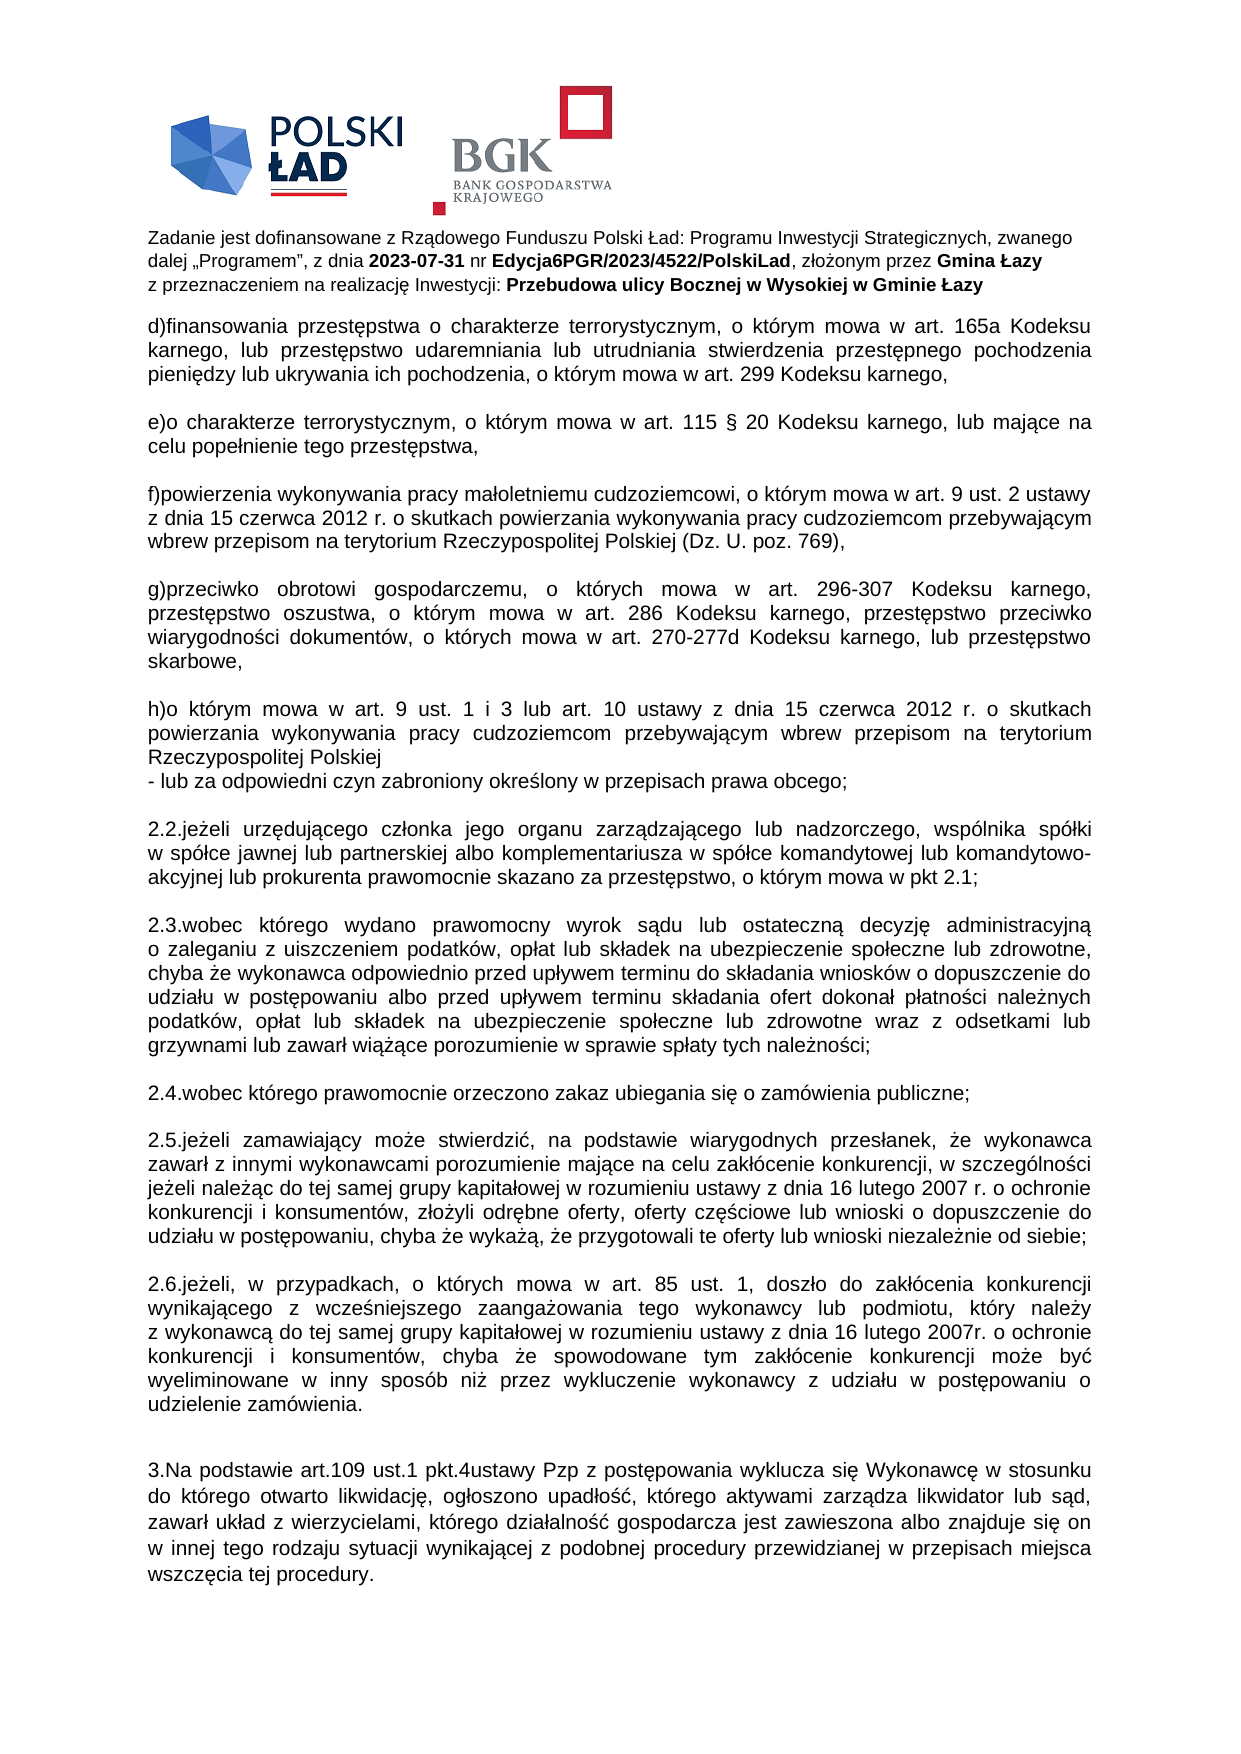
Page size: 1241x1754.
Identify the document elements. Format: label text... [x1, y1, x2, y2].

text f)powierzenia wykonywania pracy małoletniemu cudzoziemcowi, o którym mowa w art. 9 ust. 2 ustawy z dnia 15 czerwca 2012 r. o skutkach powierzania wykonywania pracy cudzoziemcom przebywającym wbrew przepisom na terytorium Rzeczypospolitej Polskiej (Dz. U. poz. 769), [148, 481, 1093, 553]
text 2.3.wobec którego wydano prawomocny wyrok sądu lub ostateczną decyzję administracyjną o zaleganiu z uiszczeniem podatków, opłat lub składek na ubezpieczenie społeczne lub zdrowotne, chyba że wykonawca odpowiednio przed upływem terminu do składania wniosków o dopuszczenie do udziału w postępowaniu albo przed upływem terminu składania ofert dokonał płatności należnych podatków, opłat lub składek na ubezpieczenie społeczne lub zdrowotne wraz z odsetkami lub grzywnami lub zawarł wiążące porozumienie w sprawie spłaty tych należności; [148, 913, 1093, 1056]
text 3.Na podstawie art.109 ust.1 pkt.4ustawy Pzp z postępowania wyklucza się Wykonawcę w stosunku do którego otwarto likwidację, ogłoszono upadłość, którego aktywami zarządza likwidator lub sąd, zawarł układ z wierzycielami, którego działalność gospodarcza jest zawieszona albo znajduje się on w innej tego rodzaju sytuacji wynikającej z podobnej procedury przewidzianej w przepisach miejsca wszczęcia tej procedury. [148, 1458, 1093, 1586]
text g)przeciwko obrotowi gospodarczemu, o których mowa w art. 296-307 Kodeksu karnego, przestępstwo oszustwa, o którym mowa w art. 286 Kodeksu karnego, przestępstwo przeciwko wiarygodności dokumentów, o których mowa w art. 270-277d Kodeksu karnego, lub przestępstwo skarbowe, [148, 577, 1093, 673]
text 2.2.jeżeli urzędującego członka jego organu zarządzającego lub nadzorczego, wspólnika spółki w spółce jawnej lub partnerskiej albo komplementariusza w spółce komandytowej lub komandytowo-akcyjnej lub prokurenta prawomocnie skazano za przestępstwo, o którym mowa w pkt 2.1; [148, 817, 1093, 889]
text h)o którym mowa w art. 9 ust. 1 i 3 lub art. 10 ustawy z dnia 15 czerwca 2012 r. o skutkach powierzania wykonywania pracy cudzoziemcom przebywającym wbrew przepisom na terytorium Rzeczypospolitej Polskiej [148, 697, 1093, 769]
text - lub za odpowiedni czyn zabroniony określony w przepisach prawa obcego; [148, 769, 1093, 793]
text 2.6.jeżeli, w przypadkach, o których mowa w art. 85 ust. 1, doszło do zakłócenia konkurencji wynikającego z wcześniejszego zaangażowania tego wykonawcy lub podmiotu, który należy z wykonawcą do tej samej grupy kapitałowej w rozumieniu ustawy z dnia 16 lutego 2007r. o ochronie konkurencji i konsumentów, chyba że spowodowane tym zakłócenie konkurencji może być wyeliminowane w inny sposób niż przez wykluczenie wykonawcy z udziału w postępowaniu o udzielenie zamówienia. [148, 1272, 1093, 1416]
text 2.4.wobec którego prawomocnie orzeczono zakaz ubiegania się o zamówienia publiczne; [148, 1080, 1093, 1104]
text 2.5.jeżeli zamawiający może stwierdzić, na podstawie wiarygodnych przesłanek, że wykonawca zawarł z innymi wykonawcami porozumienie mające na celu zakłócenie konkurencji, w szczególności jeżeli należąc do tej samej grupy kapitałowej w rozumieniu ustawy z dnia 16 lutego 2007 r. o ochronie konkurencji i konsumentów, złożyli odrębne oferty, oferty częściowe lub wnioski o dopuszczenie do udziału w postępowaniu, chyba że wykażą, że przygotowali te oferty lub wnioski niezależnie od siebie; [148, 1128, 1093, 1248]
text d)finansowania przestępstwa o charakterze terrorystycznym, o którym mowa w art. 165a Kodeksu karnego, lub przestępstwo udaremniania lub utrudniania stwierdzenia przestępnego pochodzenia pieniędzy lub ukrywania ich pochodzenia, o którym mowa w art. 299 Kodeksu karnego, [148, 314, 1093, 386]
text e)o charakterze terrorystycznym, o którym mowa w art. 115 § 20 Kodeksu karnego, lub mające na celu popełnienie tego przestępstwa, [148, 409, 1093, 457]
